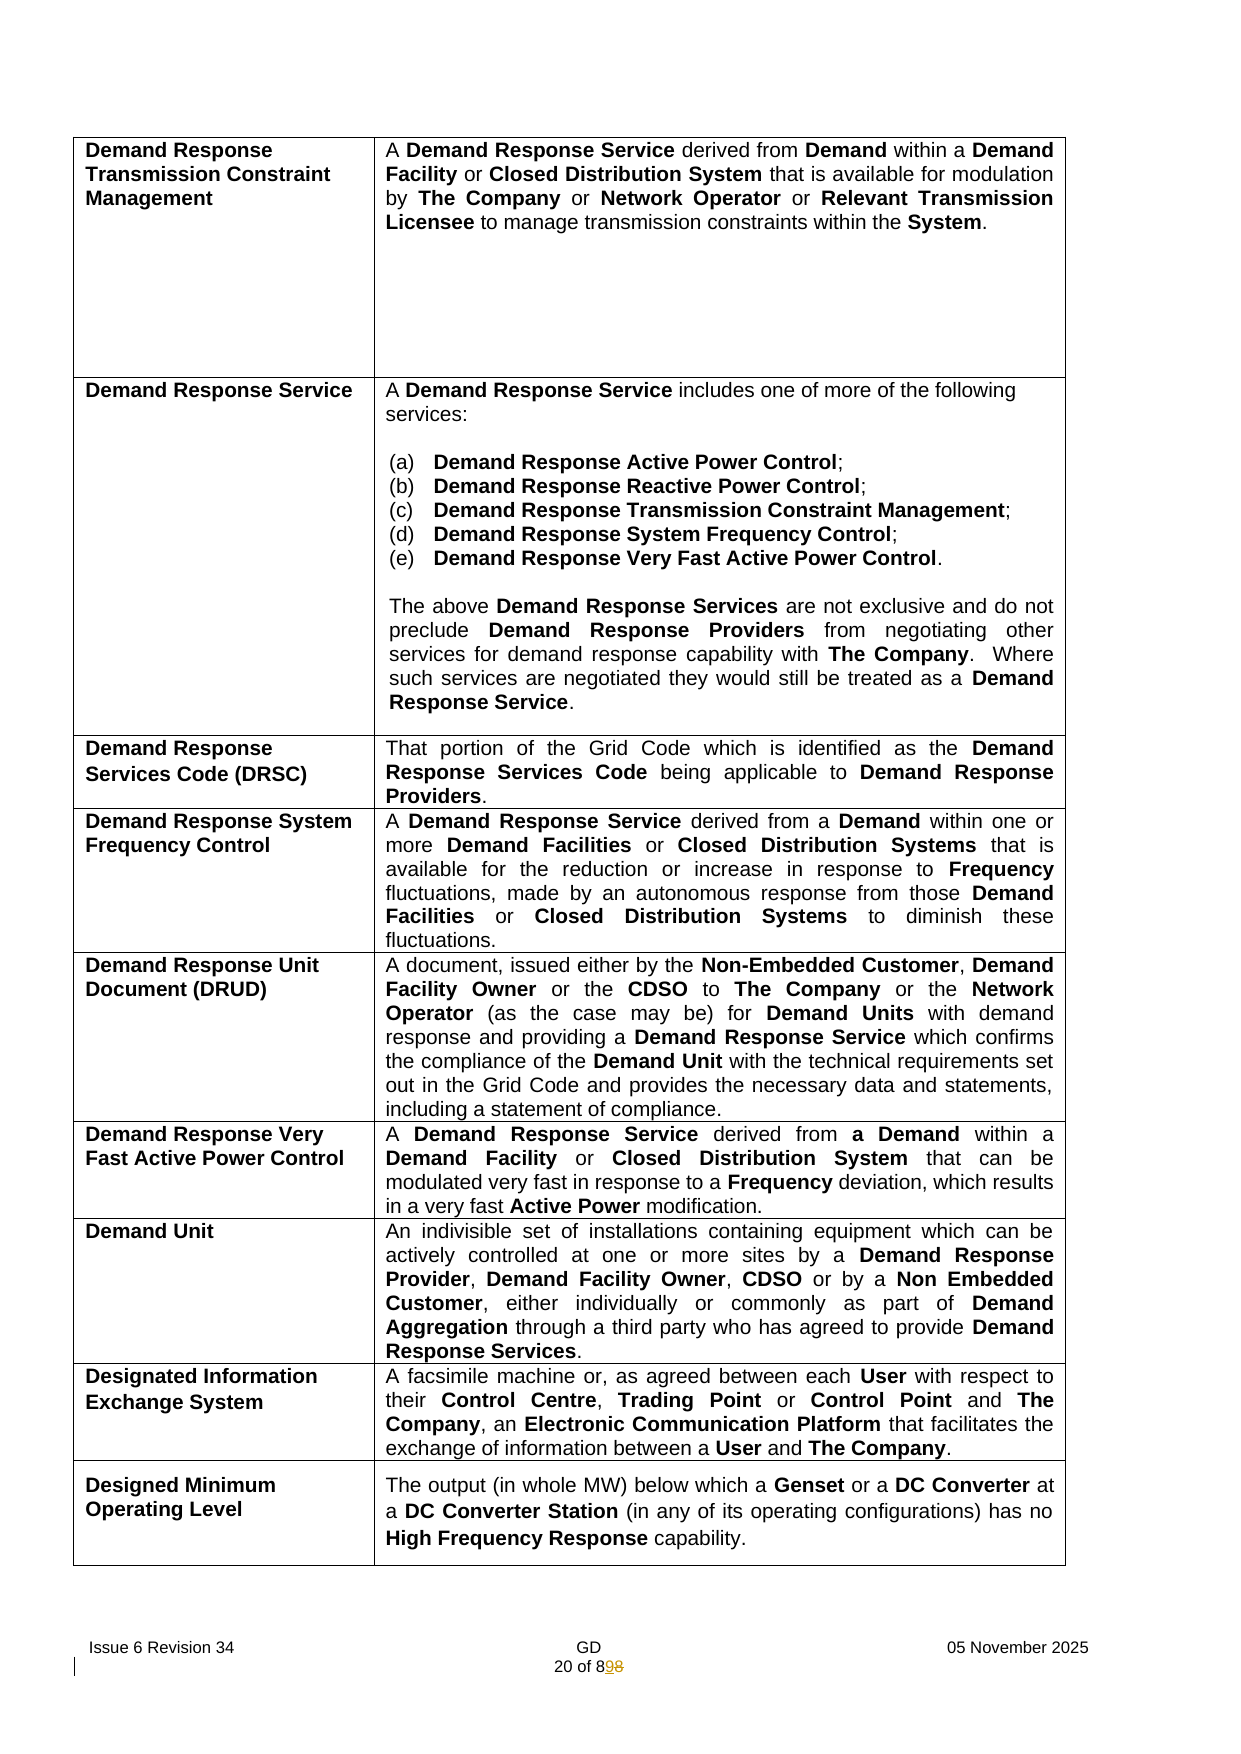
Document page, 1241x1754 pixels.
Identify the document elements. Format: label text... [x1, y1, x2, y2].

table_cell Demand Response Service [74, 378, 374, 734]
table_cell A Demand Response Service derived from a Demand within one or more Demand Facilities or Closed Distribution Systems that is available for the reduction or increase in response to Frequency fluctuations, made by an autonomous response from those Demand Facilities or Closed Distribution Systems to diminish these fluctuations. [375, 809, 1065, 952]
table_cell Demand Response Unit Document (DRUD) [74, 953, 374, 1121]
table_cell A facsimile machine or, as agreed between each User with respect to their Control Centre, Trading Point or Control Point and The Company, an Electronic Communication Platform that facilitates the exchange of information between a User and The Company. [375, 1364, 1065, 1459]
table_cell Designated Information Exchange System [74, 1364, 374, 1459]
table_cell A Demand Response Service derived from Demand within a Demand Facility or Closed Distribution System that is available for modulation by The Company or Network Operator or Relevant Transmission Licensee to manage transmission constraints within the System. [375, 138, 1065, 377]
table_cell The output (in whole MW) below which a Genset or a DC Converter at a DC Converter Station (in any of its operating configurations) has no High Frequency Response capability. [375, 1461, 1065, 1564]
table_cell Designed Minimum Operating Level [74, 1461, 374, 1564]
table_cell An indivisible set of installations containing equipment which can be actively controlled at one or more sites by a Demand Response Provider, Demand Facility Owner, CDSO or by a Non Embedded Customer, either individually or commonly as part of Demand Aggregation through a third party who has agreed to provide Demand Response Services. [375, 1219, 1065, 1363]
table_cell Demand Response Transmission Constraint Management [74, 138, 374, 377]
table_cell A Demand Response Service derived from a Demand within a Demand Facility or Closed Distribution System that can be modulated very fast in response to a Frequency deviation, which results in a very fast Active Power modification. [375, 1122, 1065, 1218]
table_cell A document, issued either by the Non-Embedded Customer, Demand Facility Owner or the CDSO to The Company or the Network Operator (as the case may be) for Demand Units with demand response and providing a Demand Response Service which confirms the compliance of the Demand Unit with the technical requirements set out in the Grid Code and provides the necessary data and statements, including a statement of compliance. [375, 953, 1065, 1121]
table_cell Demand Response Very Fast Active Power Control [74, 1122, 374, 1218]
table_cell That portion of the Grid Code which is identified as the Demand Response Services Code being applicable to Demand Response Providers. [375, 736, 1065, 807]
table_cell Demand Response Services Code (DRSC) [74, 736, 374, 807]
table_cell A Demand Response Service includes one of more of the following services: Demand Response Active Power Control; Demand Response Reactive Power Control; Demand Response Transmission Constraint Management; Demand Response System Frequency Control; Demand Response Very Fast Active Power Control. The above Demand Response Services are not exclusive and do not preclude Demand Response Providers from negotiating other services for demand response capability with The Company. Where such services are negotiated they would still be treated as a Demand Response Service. [375, 378, 1065, 734]
table_cell Demand Response System Frequency Control [74, 809, 374, 952]
table_cell Demand Unit [74, 1219, 374, 1363]
